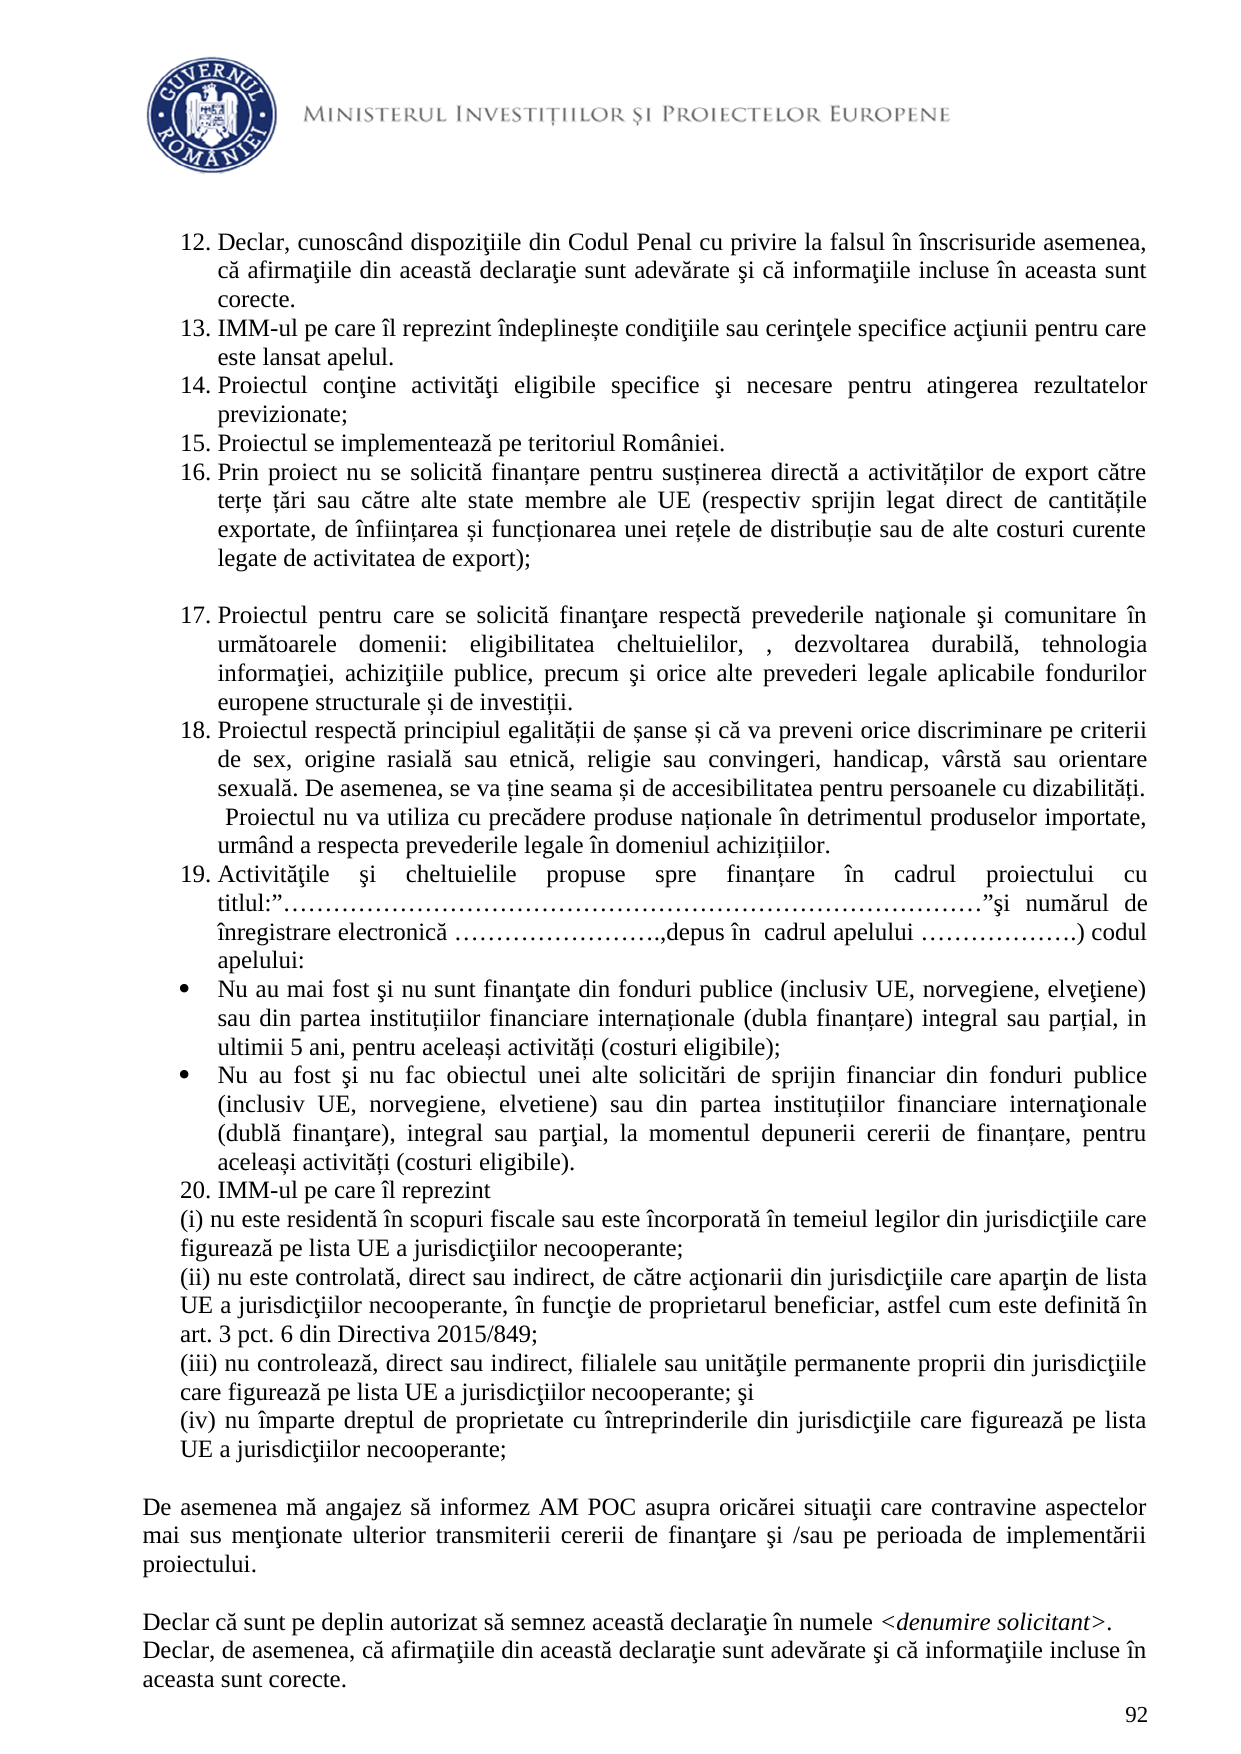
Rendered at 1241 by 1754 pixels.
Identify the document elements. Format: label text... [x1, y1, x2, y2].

list Activităţile şi cheltuielile propuse spre finanțare în cadrul proiectului cu titlul:”…………………………………………………………………………”şi numărul de înregistrare electronică …………………….,depus în cadrul apelului ……………….) codul apelului: [180, 859, 1148, 974]
list Proiectul pentru care se solicită finanţare respectă prevederile naţionale şi comunitare în următoarele domenii: eligibilitatea cheltuielilor, , dezvoltarea durabilă, tehnologia informaţiei, achiziţiile publice, precum şi orice alte prevederi legale aplicabile fondurilor europene structurale și de investiții. [180, 601, 1148, 716]
text Declar că sunt pe deplin autorizat să semnez această declaraţie în numele <denumire solicitant>. [142, 1607, 1148, 1636]
text (iv) nu împarte dreptul de proprietate cu întreprinderile din jurisdicţiile care figurează pe lista UE a jurisdicţiilor necooperante; [180, 1406, 1148, 1463]
text De asemenea mă angajez să informez AM POC asupra oricărei situaţii care contravine aspectelor mai sus menţionate ulterior transmiterii cererii de finanţare şi /sau pe perioada de implementării proiectului. [142, 1492, 1148, 1578]
list Nu au fost şi nu fac obiectul unei alte solicitări de sprijin financiar din fonduri publice (inclusiv UE, norvegiene, elvetiene) sau din partea instituțiilor financiare internaţionale (dublă finanţare), integral sau parţial, la momentul depunerii cererii de finanțare, pentru aceleași activități (costuri eligibile). [180, 1061, 1148, 1176]
list Prin proiect nu se solicită finanțare pentru susținerea directă a activităților de export către terțe țări sau către alte state membre ale UE (respectiv sprijin legat direct de cantitățile exportate, de înființarea și funcționarea unei rețele de distribuție sau de alte costuri curente legate de activitatea de export); [180, 457, 1148, 572]
list Proiectul respectă principiul egalității de șanse și că va preveni orice discriminare pe criterii de sex, origine rasială sau etnică, religie sau convingeri, handicap, vârstă sau orientare sexuală. De asemenea, se va ține seama și de accesibilitatea pentru persoanele cu dizabilități. [180, 716, 1148, 802]
text Declar, de asemenea, că afirmaţiile din această declaraţie sunt adevărate şi că informaţiile incluse în aceasta sunt corecte. [142, 1636, 1148, 1693]
list IMM-ul pe care îl reprezint [180, 1176, 1148, 1204]
list Proiectul nu va utiliza cu precădere produse naționale în detrimentul produselor importate, urmând a respecta prevederile legale în domeniul achizițiilor. [217, 802, 1148, 859]
list Declar, cunoscând dispoziţiile din Codul Penal cu privire la falsul în înscrisuride asemenea, că afirmaţiile din această declaraţie sunt adevărate şi că informaţiile incluse în aceasta sunt corecte. [180, 227, 1148, 313]
picture [142, 52, 1088, 174]
text (ii) nu este controlată, direct sau indirect, de către acţionarii din jurisdicţiile care aparţin de lista UE a jurisdicţiilor necooperante, în funcţie de proprietarul beneficiar, astfel cum este definită în art. 3 pct. 6 din Directiva 2015/849; [180, 1262, 1148, 1348]
list Nu au mai fost şi nu sunt finanţate din fonduri publice (inclusiv UE, norvegiene, elveţiene) sau din partea instituțiilor financiare internaționale (dubla finanțare) integral sau parțial, in ultimii 5 ani, pentru aceleași activități (costuri eligibile); [180, 974, 1148, 1061]
list Proiectul conţine activităţi eligibile specifice şi necesare pentru atingerea rezultatelor previzionate; [180, 371, 1148, 428]
list Proiectul se implementează pe teritoriul României. [180, 428, 1148, 457]
text (iii) nu controlează, direct sau indirect, filialele sau unităţile permanente proprii din jurisdicţiile care figurează pe lista UE a jurisdicţiilor necooperante; şi [180, 1348, 1148, 1406]
list IMM-ul pe care îl reprezint îndeplinește condiţiile sau cerinţele specifice acţiunii pentru care este lansat apelul. [180, 313, 1148, 371]
text (i) nu este residentă în scopuri fiscale sau este încorporată în temeiul legilor din jurisdicţiile care figurează pe lista UE a jurisdicţiilor necooperante; [180, 1204, 1148, 1262]
